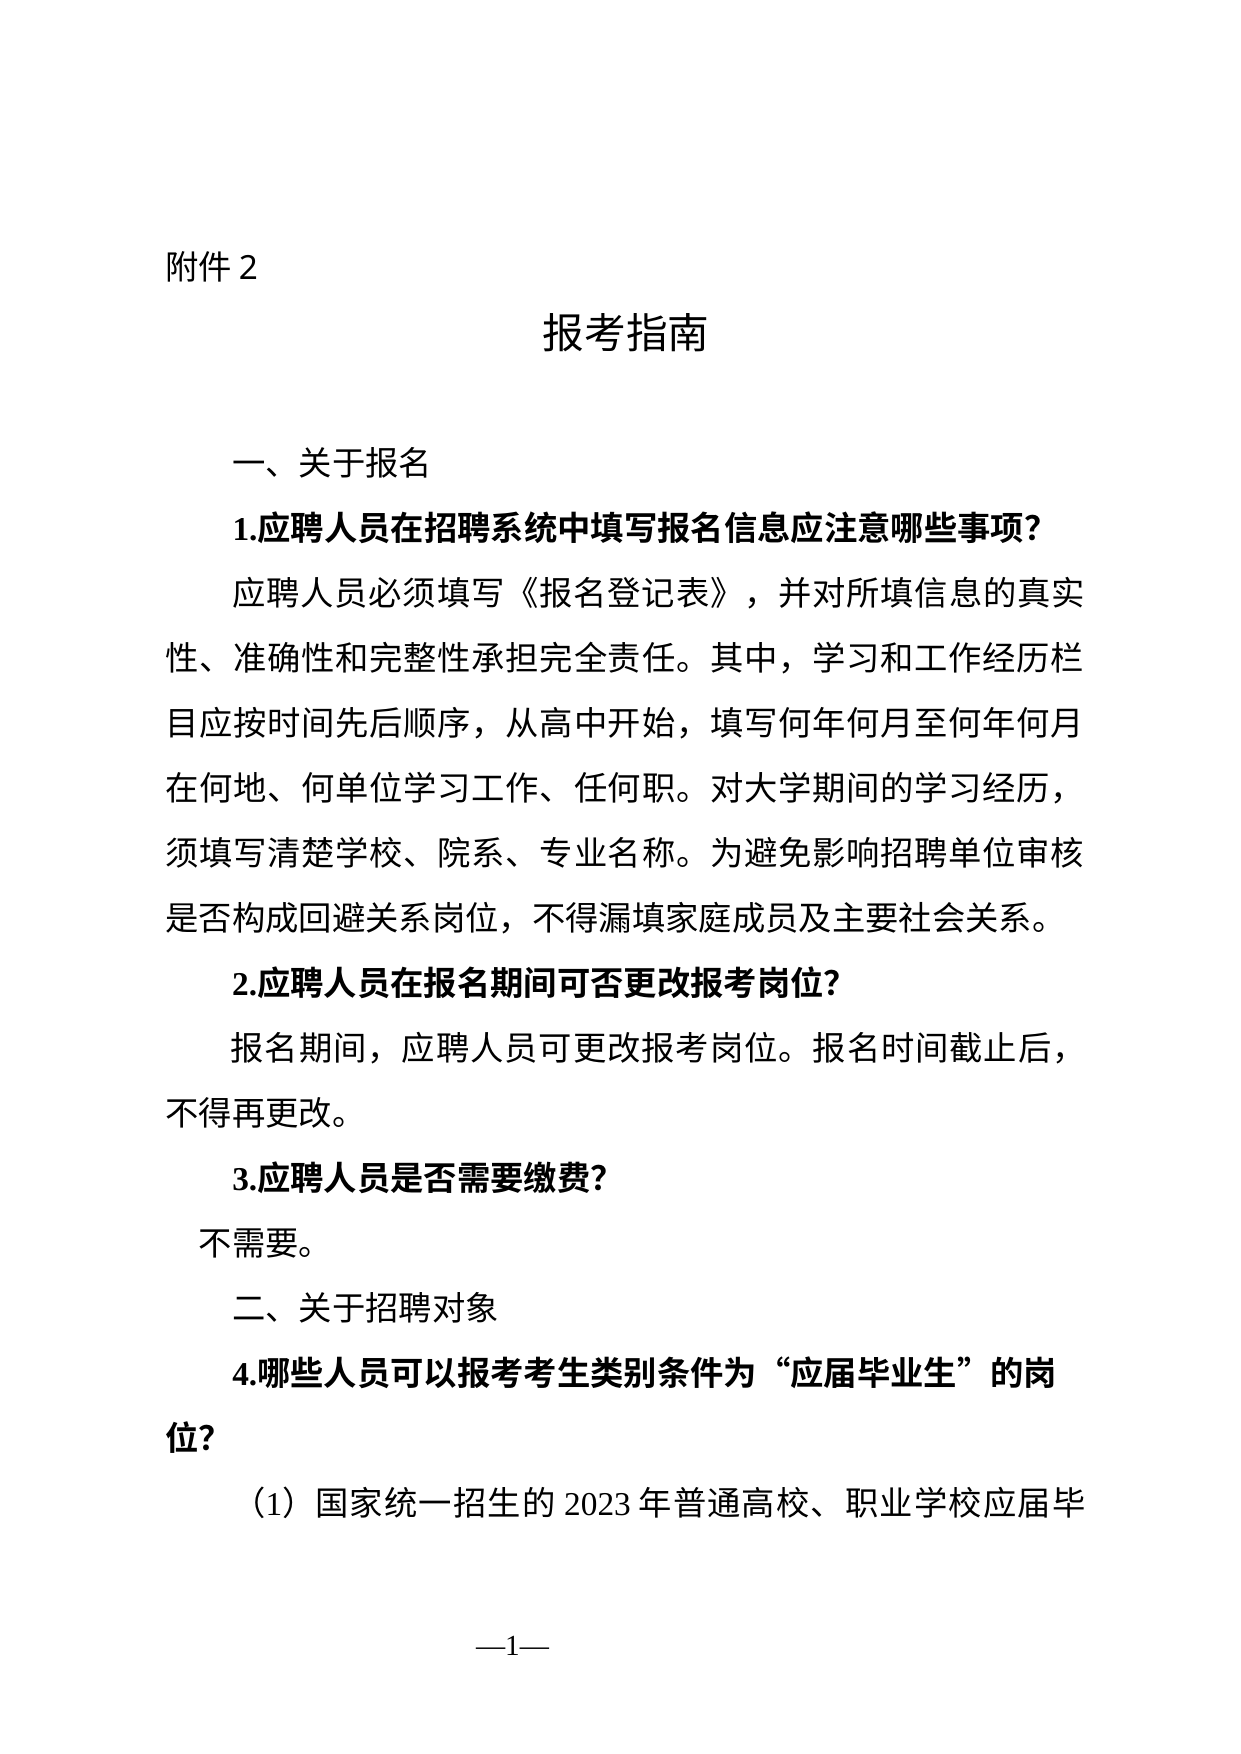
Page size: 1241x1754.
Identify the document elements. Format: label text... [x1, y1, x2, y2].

text 应聘人员必须填写《报名登记表》，并对所填信息的真实性、准确性和完整性承担完全责任。其中，学习和工作经历栏目应按时间先后顺序，从高中开始，填写何年何月至何年何月在何地、何单位学习工作、任何职。对大学期间的学习经历，须填写清楚学校、院系、专业名称。为避免影响招聘单位审核是否构成回避关系岗位，不得漏填家庭成员及主要社会关系。 [165, 558, 1087, 948]
text 2.应聘人员在报名期间可否更改报考岗位？ [232, 948, 1087, 1013]
text 3.应聘人员是否需要缴费？ [232, 1143, 1087, 1208]
text 报名期间，应聘人员可更改报考岗位。报名时间截止后，不得再更改。 [165, 1013, 1087, 1143]
text 1.应聘人员在招聘系统中填写报名信息应注意哪些事项？ [165, 493, 1087, 558]
text 位？ [165, 1403, 1087, 1468]
text 4.哪些人员可以报考考生类别条件为“应届毕业生”的岗 [232, 1338, 1087, 1403]
text 报考指南 [165, 298, 1087, 363]
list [165, 1468, 1087, 1533]
list 二、关于招聘对象 [165, 1273, 1087, 1338]
text 附件2 [165, 233, 1087, 298]
text 一、关于报名 [165, 428, 1087, 493]
text 不需要。 [165, 1208, 1087, 1273]
